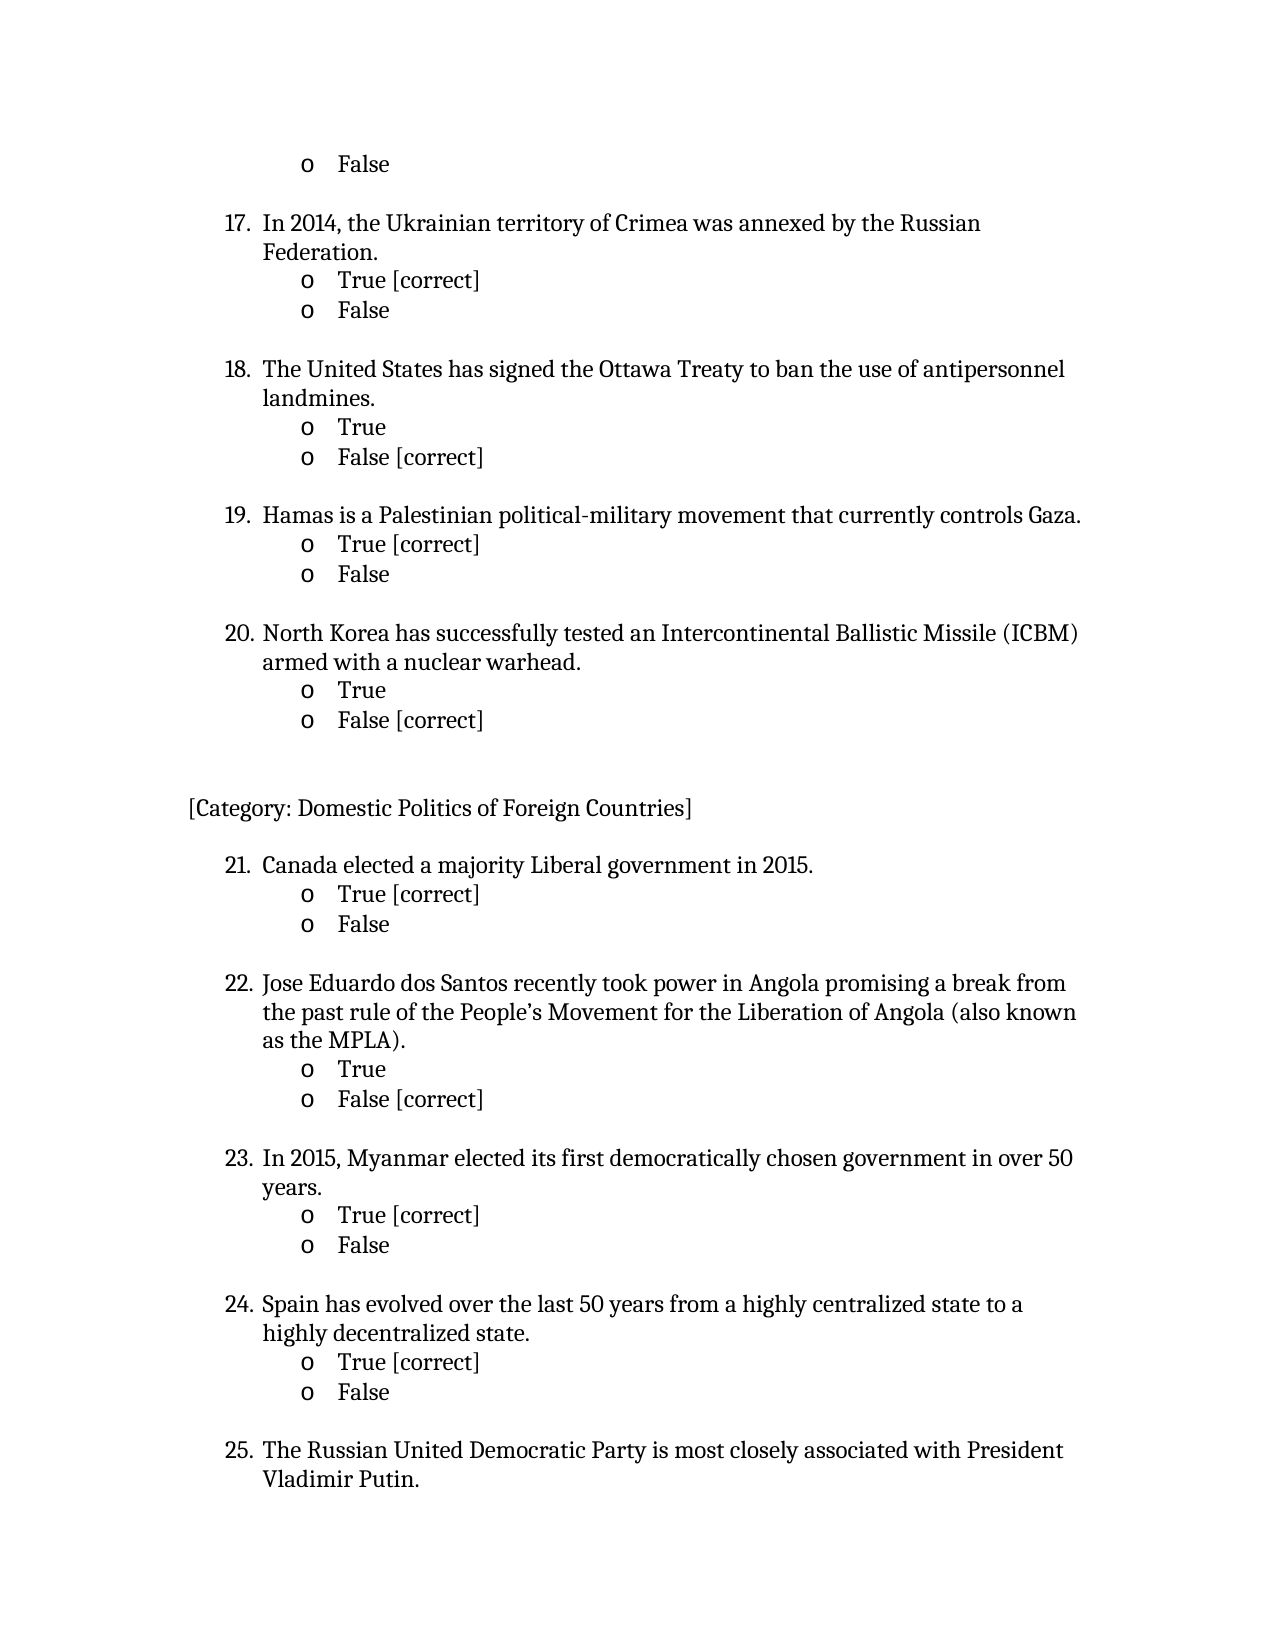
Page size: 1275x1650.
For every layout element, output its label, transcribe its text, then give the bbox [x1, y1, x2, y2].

list False [300, 1231, 1087, 1261]
list False [300, 910, 1087, 940]
list False [300, 296, 1087, 326]
list True [correct] [300, 1347, 1087, 1377]
list In 2014, the Ukrainian territory of Crimea was annexed by the Russian Federation. [225, 209, 1087, 266]
list True [300, 412, 1087, 442]
list True [correct] [300, 266, 1087, 296]
list In 2015, Myanmar elected its first democratically chosen government in over 50 years. [225, 1144, 1087, 1201]
list False [correct] [300, 1085, 1087, 1115]
list False [300, 150, 1087, 209]
list False [300, 1377, 1087, 1407]
list True [300, 1055, 1087, 1085]
list True [correct] [300, 1201, 1087, 1231]
list Spain has evolved over the last 50 years from a highly centralized state to a highly decentralized state. [225, 1290, 1087, 1347]
list True [correct] [300, 530, 1087, 560]
list The United States has signed the Ottawa Treaty to ban the use of antipersonnel landmines. [225, 355, 1087, 412]
list False [correct] [300, 442, 1087, 472]
list The Russian United Democratic Party is most closely associated with President Vladimir Putin. [225, 1436, 1087, 1494]
text [Category: Domestic Politics of Foreign Countries] [187, 794, 1087, 822]
list False [correct] [300, 706, 1087, 736]
list False [300, 560, 1087, 590]
list True [correct] [300, 880, 1087, 910]
list Canada elected a majority Liberal government in 2015. [225, 851, 1087, 880]
list True [300, 676, 1087, 706]
list Hamas is a Palestinian political-military movement that currently controls Gaza. [225, 501, 1087, 530]
list North Korea has successfully tested an Intercontinental Ballistic Missile (ICBM) armed with a nuclear warhead. [225, 619, 1087, 676]
list Jose Eduardo dos Santos recently took power in Angola promising a break from the past rule of the People’s Movement for the Liberation of Angola (also known as the MPLA). [225, 969, 1087, 1055]
